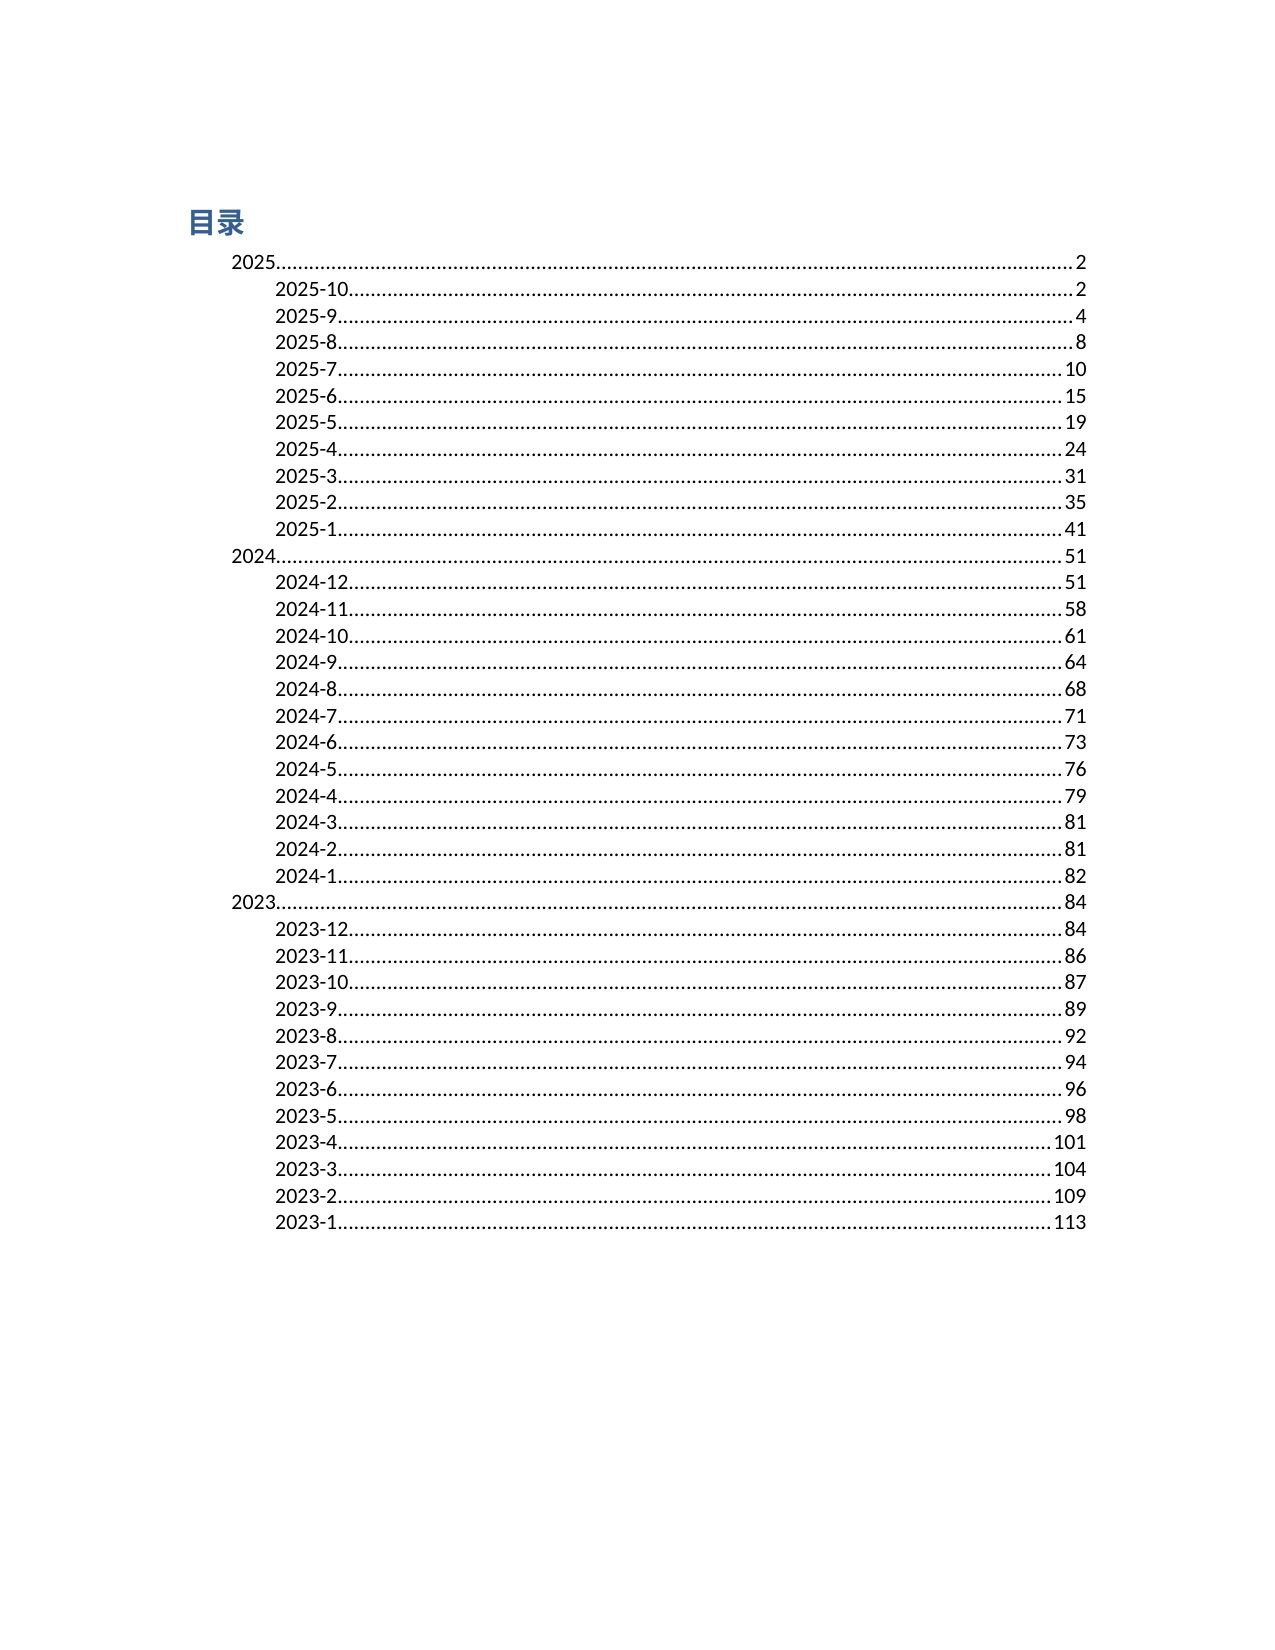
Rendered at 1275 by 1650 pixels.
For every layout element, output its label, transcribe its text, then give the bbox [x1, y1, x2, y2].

text 2024-6 73 [275, 728, 1087, 755]
text 2023-12 84 [275, 915, 1087, 942]
text 2024-10 61 [275, 622, 1087, 648]
text 2024-4 79 [275, 782, 1087, 808]
text 2024 51 [231, 542, 1087, 568]
text 2025 2 [231, 248, 1087, 275]
text 2023-4 101 [275, 1128, 1087, 1155]
text 2025-10 2 [275, 275, 1087, 302]
text 2024-7 71 [275, 702, 1087, 728]
text 2024-3 81 [275, 808, 1087, 835]
text 2025-5 19 [275, 408, 1087, 435]
text 2024-11 58 [275, 595, 1087, 622]
text 2024-9 64 [275, 648, 1087, 675]
text 2023-1 113 [275, 1208, 1087, 1235]
text 2023-10 87 [275, 968, 1087, 995]
text 2023-8 92 [275, 1022, 1087, 1048]
text 2025-6 15 [275, 382, 1087, 408]
text 2024-12 51 [275, 568, 1087, 595]
text 目录 [187, 200, 1087, 242]
text 2023-5 98 [275, 1102, 1087, 1128]
text 2025-2 35 [275, 488, 1087, 515]
text 2025-4 24 [275, 435, 1087, 462]
text 2025-1 41 [275, 515, 1087, 542]
text 2023 84 [231, 888, 1087, 915]
text 2023-3 104 [275, 1155, 1087, 1182]
text 2025-7 10 [275, 355, 1087, 382]
text 2025-8 8 [275, 328, 1087, 355]
text 2024-1 82 [275, 862, 1087, 888]
text 2023-6 96 [275, 1075, 1087, 1102]
text 2024-8 68 [275, 675, 1087, 702]
text 2025-3 31 [275, 462, 1087, 488]
text 2025-9 4 [275, 302, 1087, 328]
text 2023-2 109 [275, 1182, 1087, 1208]
text 2024-2 81 [275, 835, 1087, 862]
text 2024-5 76 [275, 755, 1087, 782]
text 2023-11 86 [275, 942, 1087, 968]
text 2023-7 94 [275, 1048, 1087, 1075]
text 2023-9 89 [275, 995, 1087, 1022]
